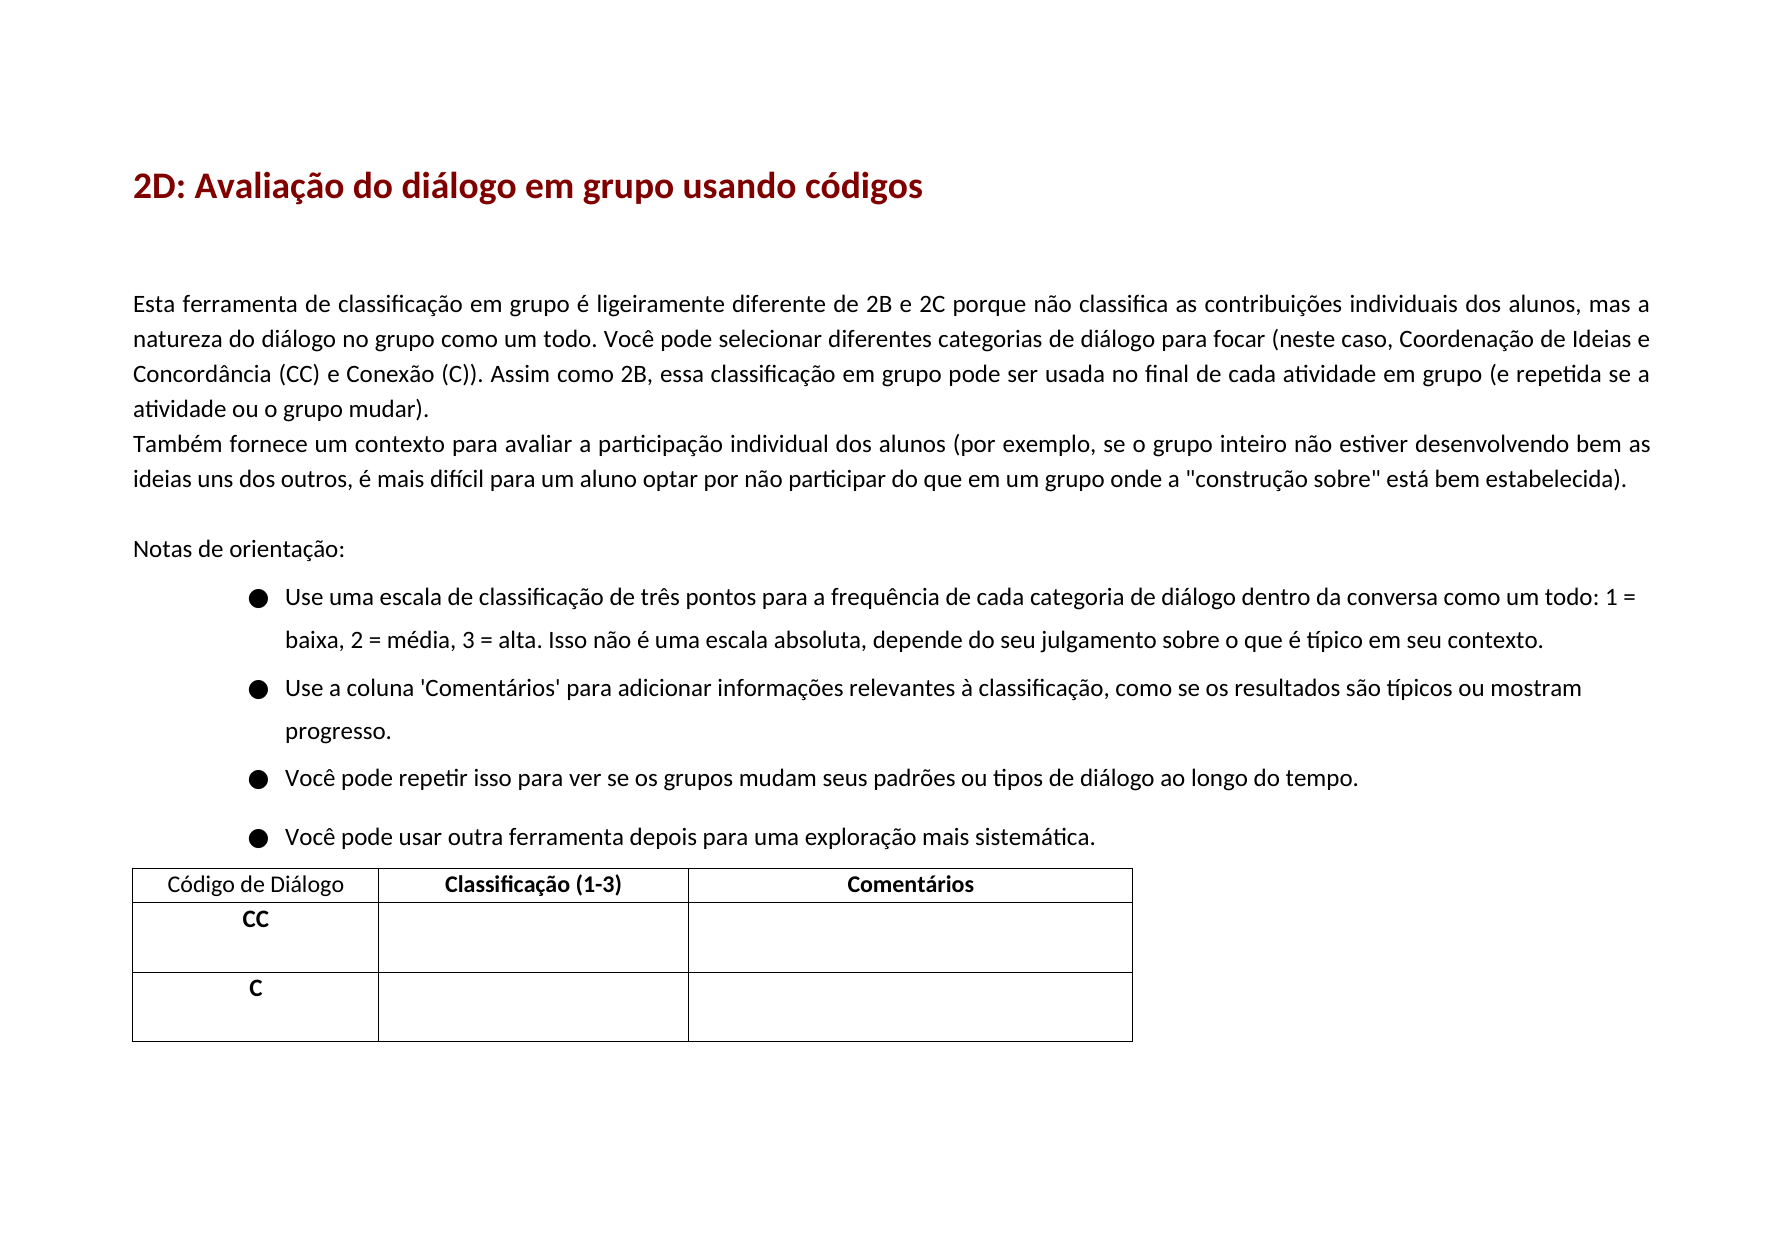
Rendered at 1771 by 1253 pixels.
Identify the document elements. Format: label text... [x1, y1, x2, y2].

table_header Código de Diálogo [133, 869, 378, 902]
table_cell [689, 903, 1132, 972]
table_cell C [133, 973, 378, 1041]
list Você pode usar outra ferramenta depois para uma exploração mais sistemática. [247, 809, 1653, 860]
list Você pode repetir isso para ver se os grupos mudam seus padrões ou tipos de diálogo ao longo do tempo. [247, 750, 1653, 801]
list Use uma escala de classificação de três pontos para a frequência de cada categoria de diálogo dentro da conversa como um todo: 1 = baixa, 2 = média, 3 = alta. Isso não é uma escala absoluta, depende do seu julgamento sobre o que é típico em seu contexto. [247, 568, 1653, 655]
text Também fornece um contexto para avaliar a participação individual dos alunos (por exemplo, se o grupo inteiro não estiver desenvolvendo bem as ideias uns dos outros, é mais difícil para um aluno optar por não participar do que em um grupo onde a "construção sobre" está bem estabelecida). [133, 428, 1653, 494]
table_cell [689, 973, 1132, 1041]
table_cell [379, 973, 688, 1041]
table_header Classificação (1-3) [379, 869, 688, 902]
text Esta ferramenta de classificação em grupo é ligeiramente diferente de 2B e 2C porque não classifica as contribuições individuais dos alunos, mas a natureza do diálogo no grupo como um todo. Você pode selecionar diferentes categorias de diálogo para focar (neste caso, Coordenação de Ideias e Concordância (CC) e Conexão (C)). Assim como 2B, essa classificação em grupo pode ser usada no final de cada atividade em grupo (e repetida se a atividade ou o grupo mudar). [133, 288, 1653, 424]
list Use a coluna 'Comentários' para adicionar informações relevantes à classificação, como se os resultados são típicos ou mostram progresso. [247, 659, 1653, 745]
text Notas de orientação: [133, 533, 1653, 564]
table_cell [379, 903, 688, 972]
text 2D: Avaliação do diálogo em grupo usando códigos [133, 162, 1653, 208]
table_header Comentários [689, 869, 1132, 902]
table_cell CC [133, 903, 378, 972]
